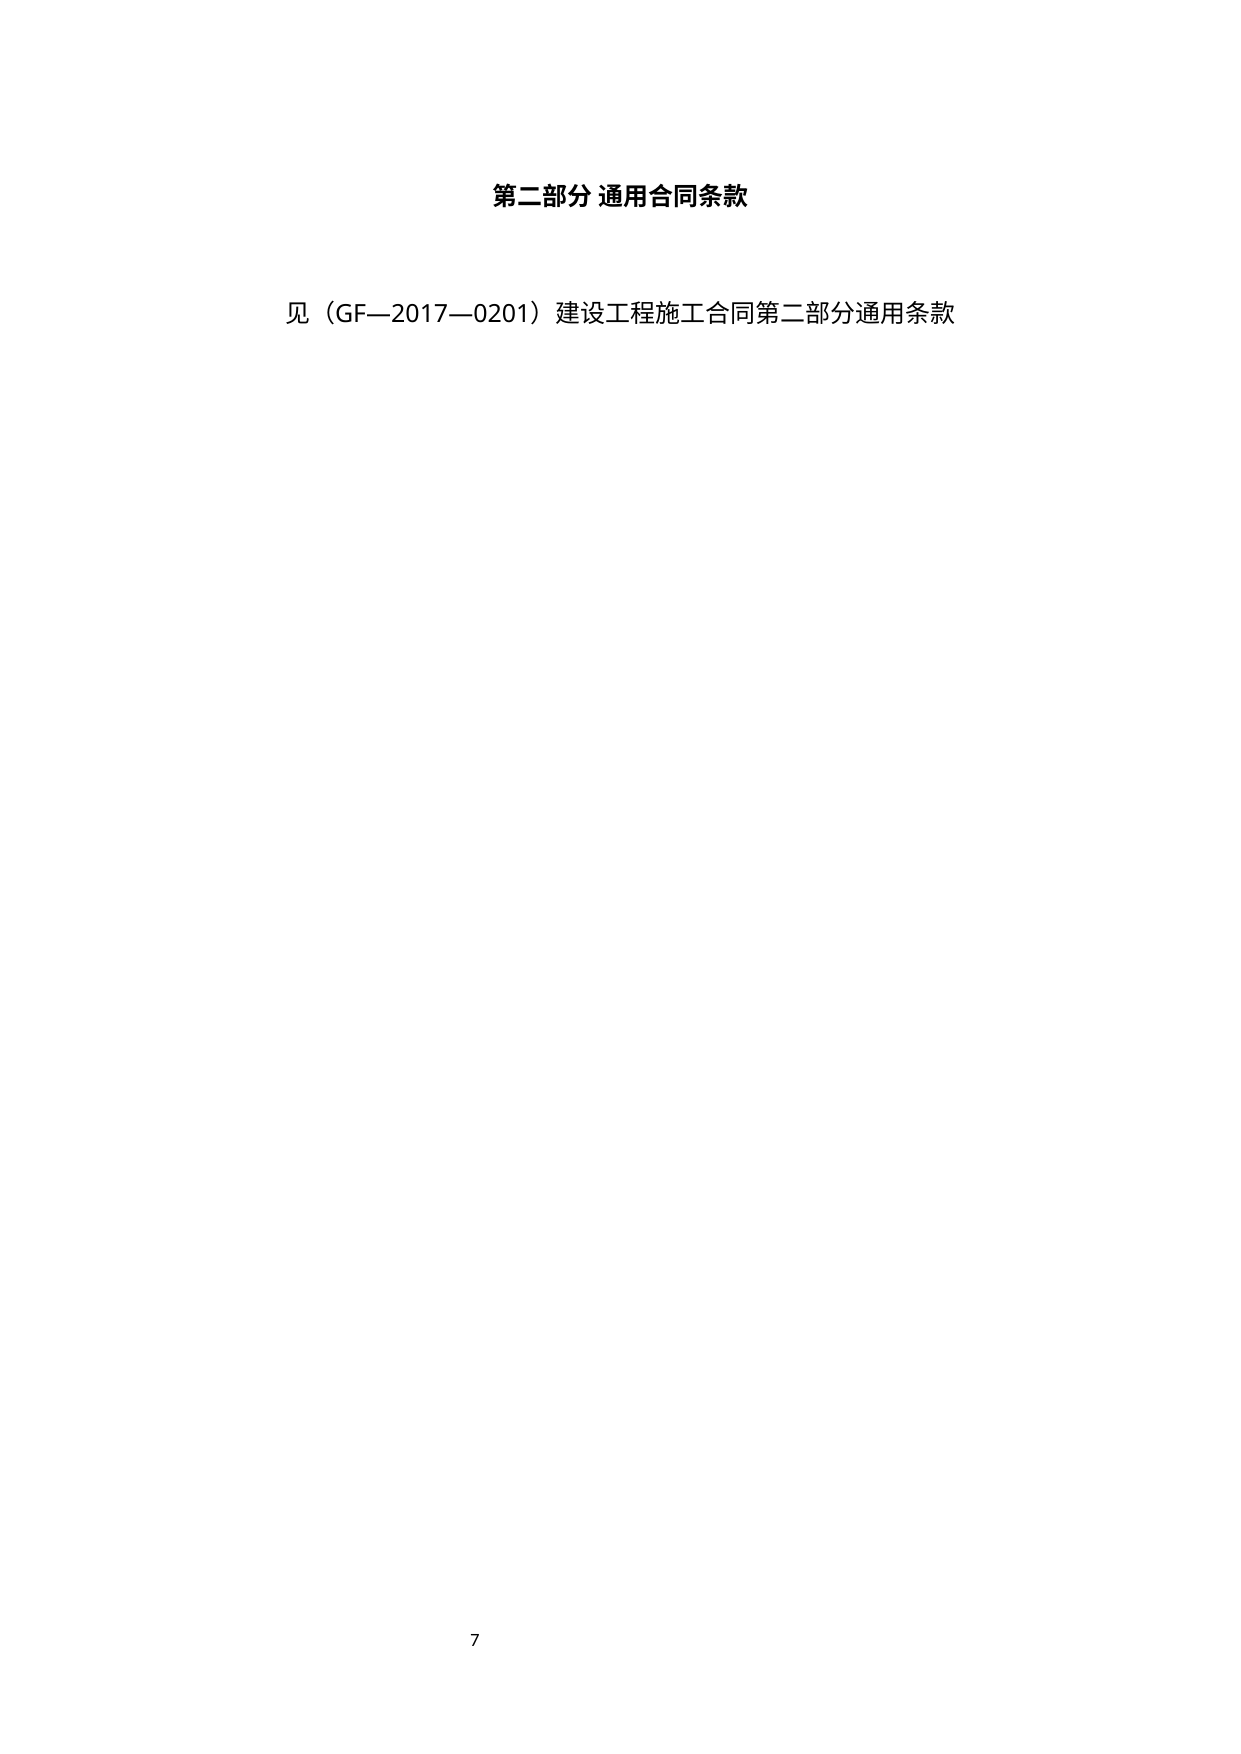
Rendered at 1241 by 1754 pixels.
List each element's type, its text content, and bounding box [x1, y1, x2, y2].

text 第二部分 通用合同条款 [187, 162, 1053, 227]
text 见（GF—2017—0201）建设工程施工合同第二部分通用条款 [187, 279, 1053, 344]
